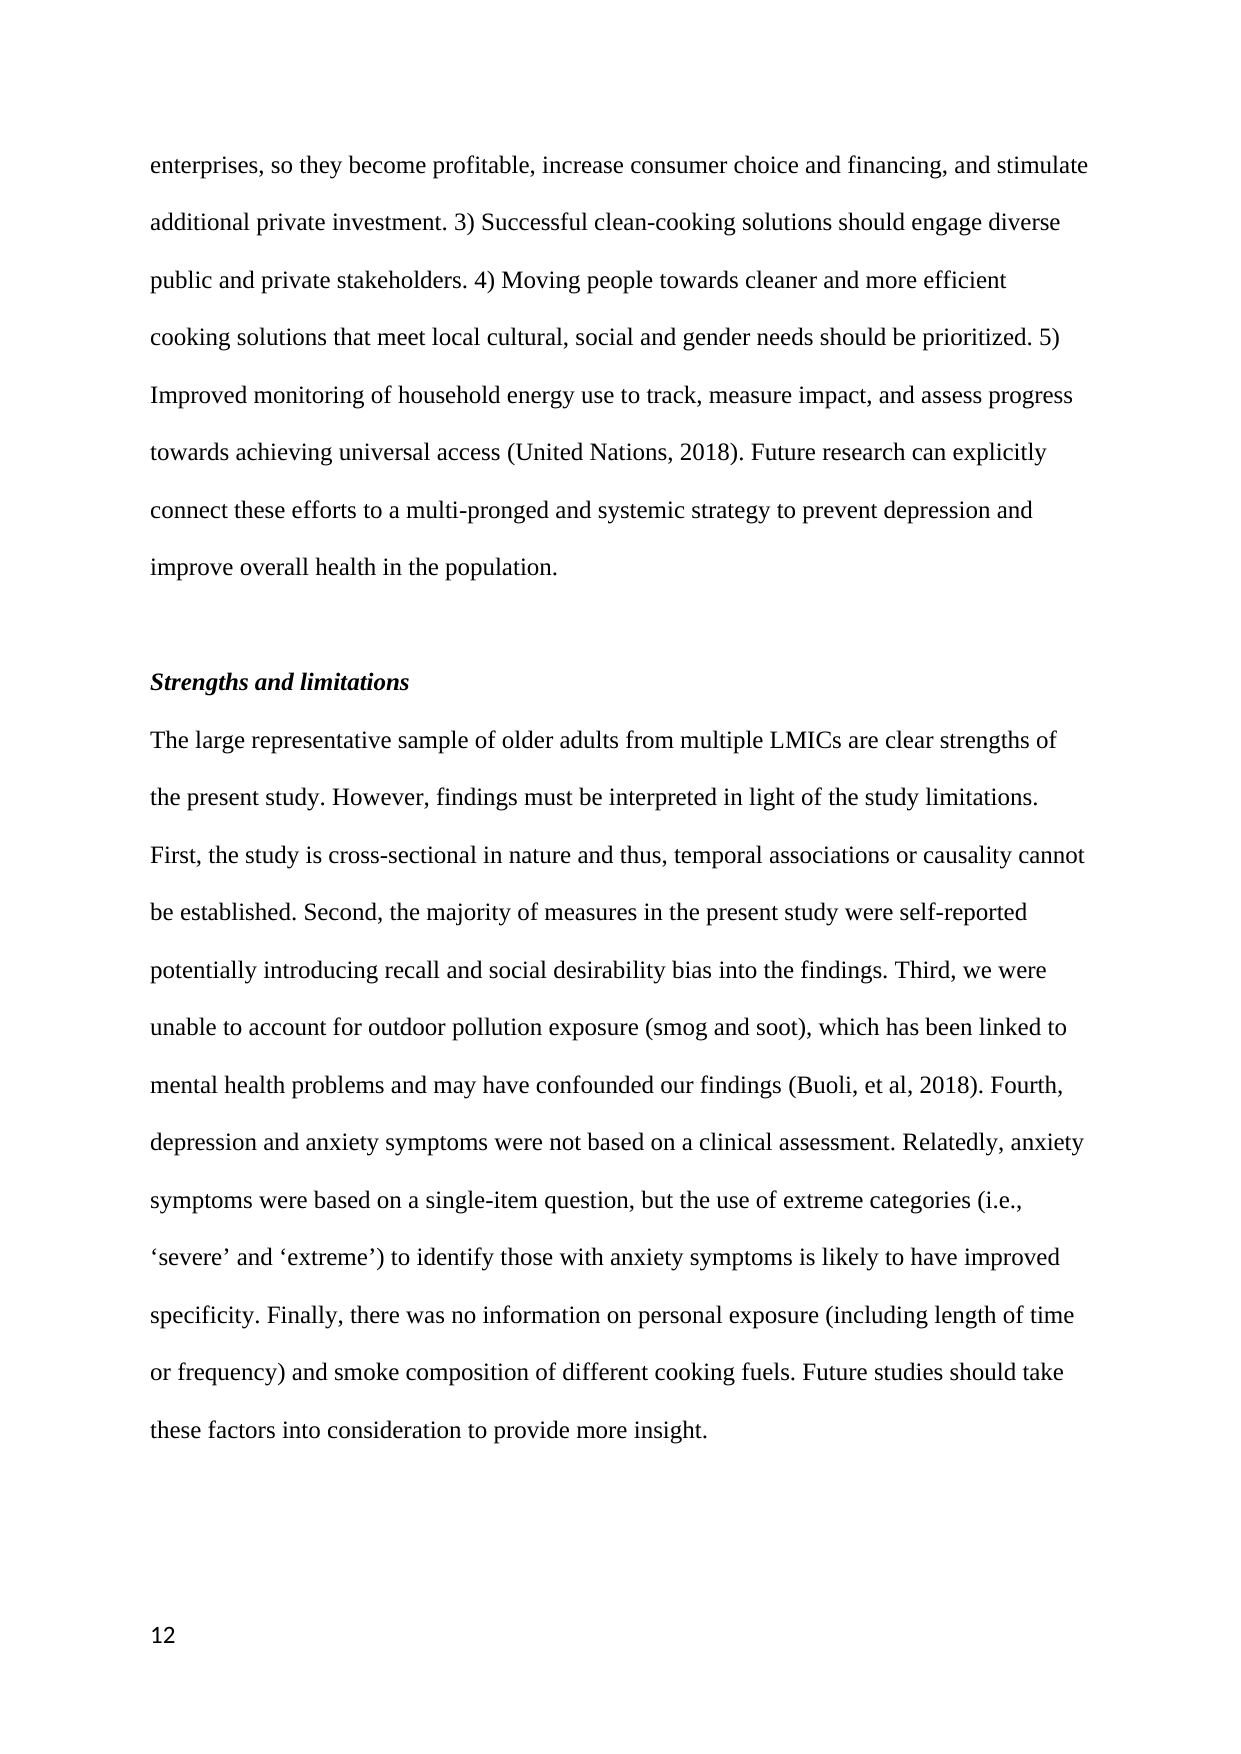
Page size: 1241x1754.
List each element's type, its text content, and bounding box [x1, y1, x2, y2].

text The large representative sample of older adults from multiple LMICs are clear strengths of the present study. However, findings must be interpreted in light of the study limitations. First, the study is cross-sectional in nature and thus, temporal associations or causality cannot be established. Second, the majority of measures in the present study were self-reported potentially introducing recall and social desirability bias into the findings. Third, we were unable to account for outdoor pollution exposure (smog and soot), which has been linked to mental health problems and may have confounded our findings (Buoli, et al, 2018). Fourth, depression and anxiety symptoms were not based on a clinical assessment. Relatedly, anxiety symptoms were based on a single-item question, but the use of extreme categories (i.e., ‘severe’ and ‘extreme’) to identify those with anxiety symptoms is likely to have improved specificity. Finally, there was no information on personal exposure (including length of time or frequency) and smoke composition of different cooking fuels. Future studies should take these factors into consideration to provide more insight. [150, 725, 1090, 1444]
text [150, 150, 1090, 581]
subtitle Strengths and limitations [150, 667, 1090, 696]
